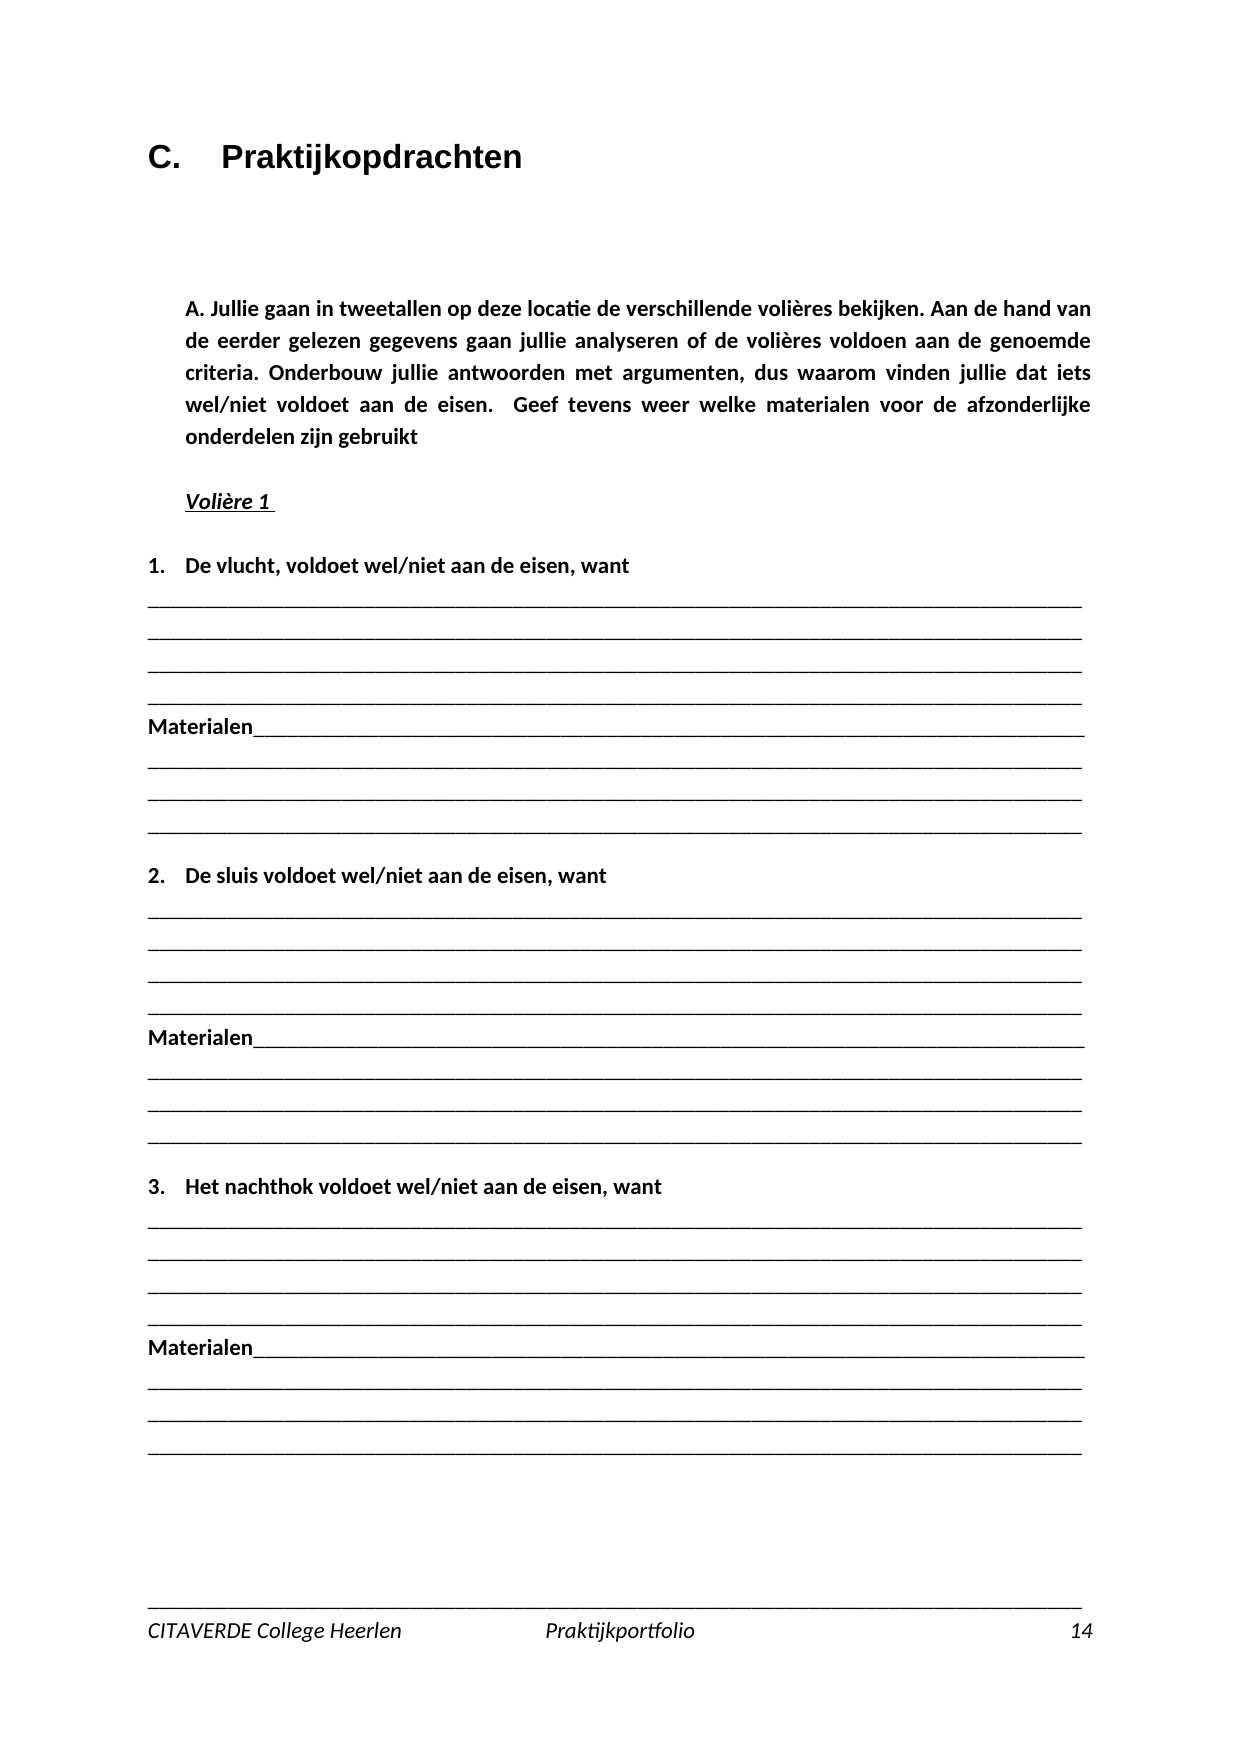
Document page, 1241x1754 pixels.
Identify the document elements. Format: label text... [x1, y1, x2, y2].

list De vlucht, voldoet wel/niet aan de eisen, want [148, 551, 1093, 579]
list De sluis voldoet wel/niet aan de eisen, want [148, 862, 1093, 890]
text Volière 1 [185, 487, 1093, 515]
text ________________________________________________________________________________________________________________________________________________________________________________________________________________________________________________________________________________________________________________________________________Materialen_______________________________________________________________________________________________________________________________________________________________________________________________________________________________________________________________________________________________________________________________ [148, 894, 1093, 1147]
subtitle Praktijkopdrachten [148, 137, 1093, 176]
text ________________________________________________________________________________________________________________________________________________________________________________________________________________________________________________________________________________________________________________________________________Materialen_______________________________________________________________________________________________________________________________________________________________________________________________________________________________________________________________________________________________________________________________ [148, 1204, 1093, 1458]
text A. Jullie gaan in tweetallen op deze locatie de verschillende volières bekijken. Aan de hand van de eerder gelezen gegevens gaan jullie analyseren of de volières voldoen aan de genoemde criteria. Onderbouw jullie antwoorden met argumenten, dus waarom vinden jullie dat iets wel/niet voldoet aan de eisen. Geef tevens weer welke materialen voor de afzonderlijke onderdelen zijn gebruikt [185, 294, 1093, 450]
list Het nachthok voldoet wel/niet aan de eisen, want [148, 1172, 1093, 1200]
text ________________________________________________________________________________________________________________________________________________________________________________________________________________________________________________________________________________________________________________________________________Materialen_______________________________________________________________________________________________________________________________________________________________________________________________________________________________________________________________________________________________________________________________ [148, 583, 1093, 837]
